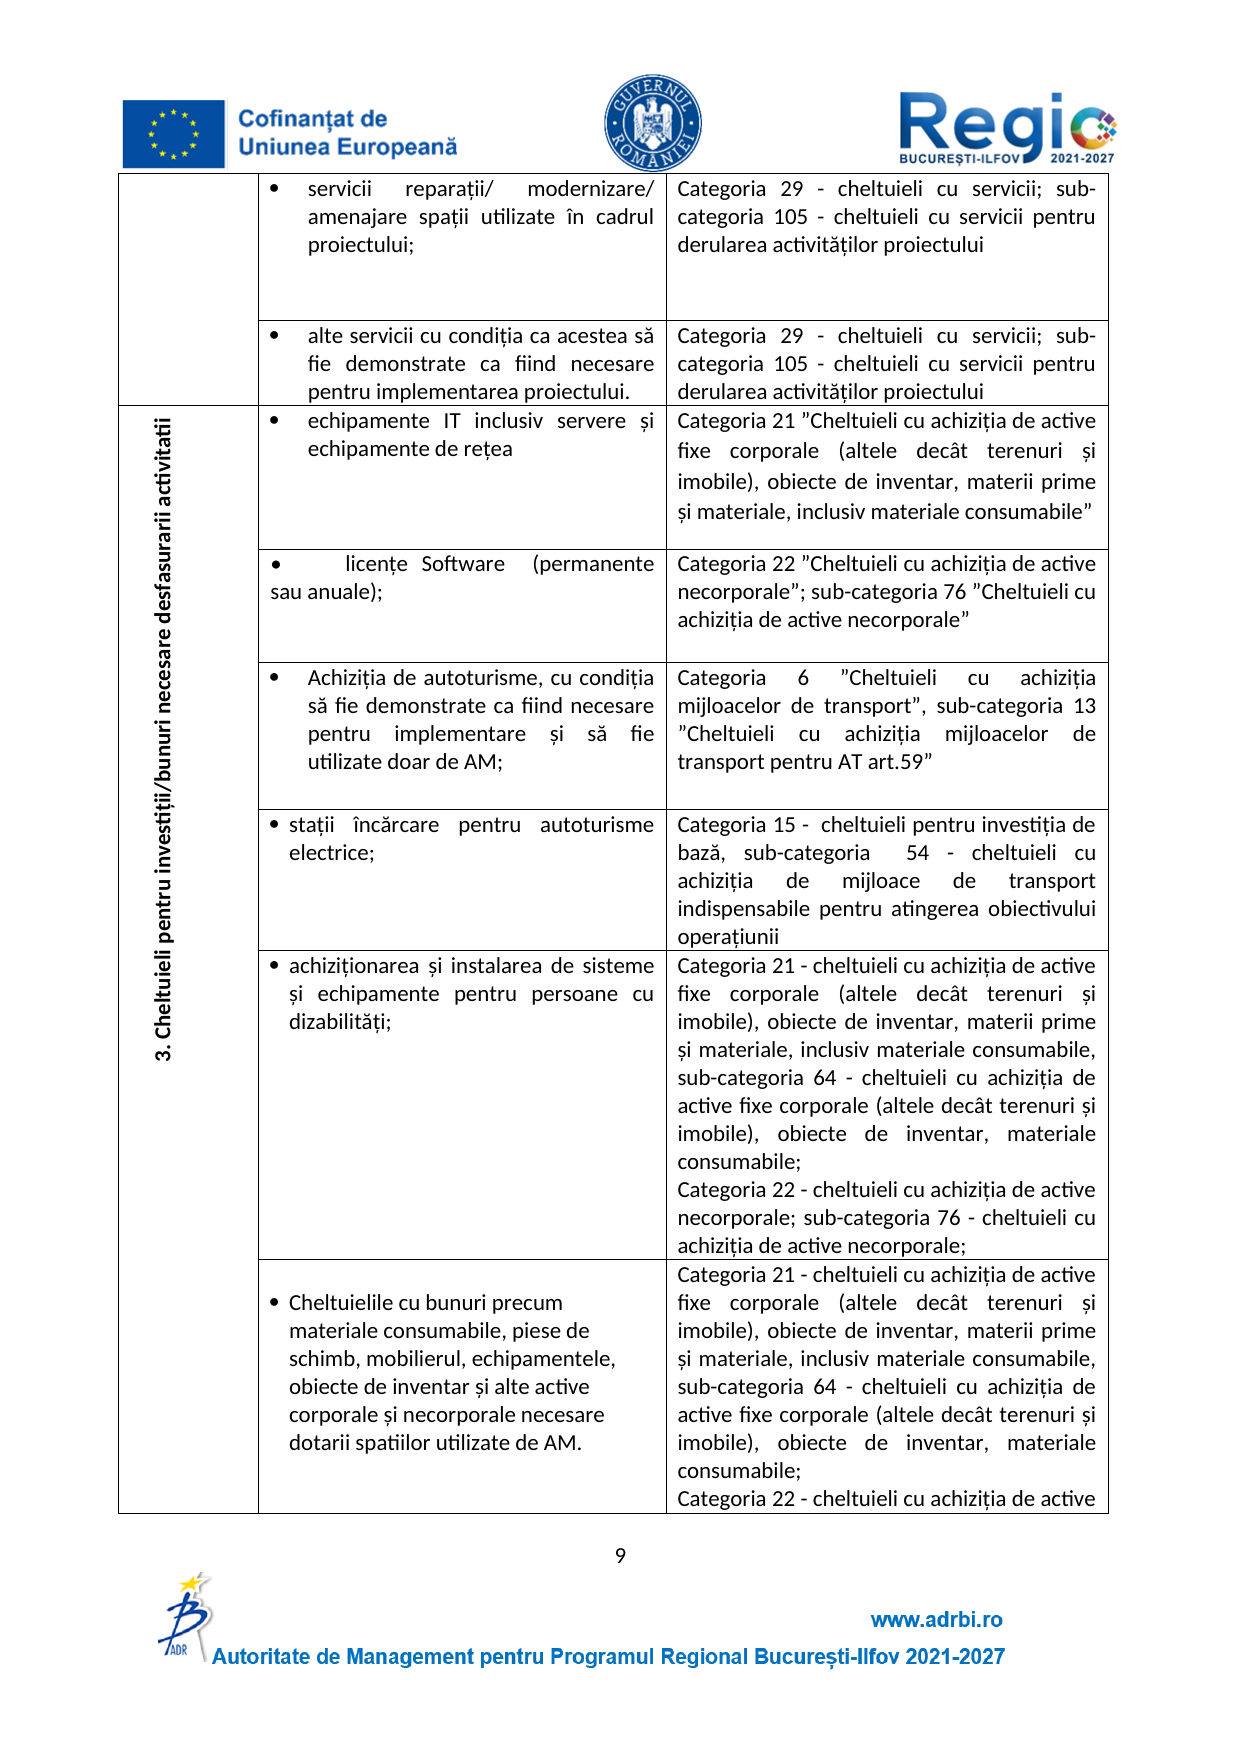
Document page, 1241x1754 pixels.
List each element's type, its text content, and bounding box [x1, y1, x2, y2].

table_cell 3. Cheltuieli pentru investiții/bunuri necesare desfasurarii activitatii [119, 406, 258, 1513]
table_cell servicii reparații/ modernizare/ amenajare spații utilizate în cadrul proiectului; [259, 174, 666, 320]
table_cell Achiziția de autoturisme, cu condiția să fie demonstrate ca fiind necesare pentru implementare și să fie utilizate doar de AM; [259, 663, 666, 809]
table_cell Categoria 22 ”Cheltuieli cu achiziția de active necorporale”; sub-categoria 76 ”Cheltuieli cu achiziția de active necorporale” [667, 550, 1108, 662]
table_cell • licențe Software (permanente sau anuale); [259, 550, 666, 662]
table_cell Categoria 6 ”Cheltuieli cu achiziția mijloacelor de transport”, sub-categoria 13 ”Cheltuieli cu achiziția mijloacelor de transport pentru AT art.59” [667, 663, 1108, 809]
picture [603, 73, 703, 173]
table_cell echipamente IT inclusiv servere și echipamente de rețea [259, 406, 666, 548]
picture [118, 1569, 1045, 1681]
table_cell achiziționarea şi instalarea de sisteme şi echipamente pentru persoane cu dizabilități; [259, 951, 666, 1259]
table_cell alte servicii cu condiția ca acestea să fie demonstrate ca fiind necesare pentru implementarea proiectului. [259, 321, 666, 405]
picture [895, 81, 1120, 173]
picture [118, 96, 485, 173]
table_cell Categoria 29 - cheltuieli cu servicii; sub-categoria 105 - cheltuieli cu servicii pentru derularea activităților proiectului [667, 321, 1108, 405]
table_cell Categoria 15 - cheltuieli pentru investiția de bază, sub-categoria 54 - cheltuieli cu achiziția de mijloace de transport indispensabile pentru atingerea obiectivului operațiunii [667, 810, 1108, 950]
table_cell Categoria 21 ”Cheltuieli cu achiziția de active fixe corporale (altele decât terenuri și imobile), obiecte de inventar, materii prime și materiale, inclusiv materiale consumabile” [667, 406, 1108, 548]
table_cell stații încărcare pentru autoturisme electrice; [259, 810, 666, 950]
table_cell Categoria 29 - cheltuieli cu servicii; sub-categoria 105 - cheltuieli cu servicii pentru derularea activităților proiectului [667, 174, 1108, 320]
